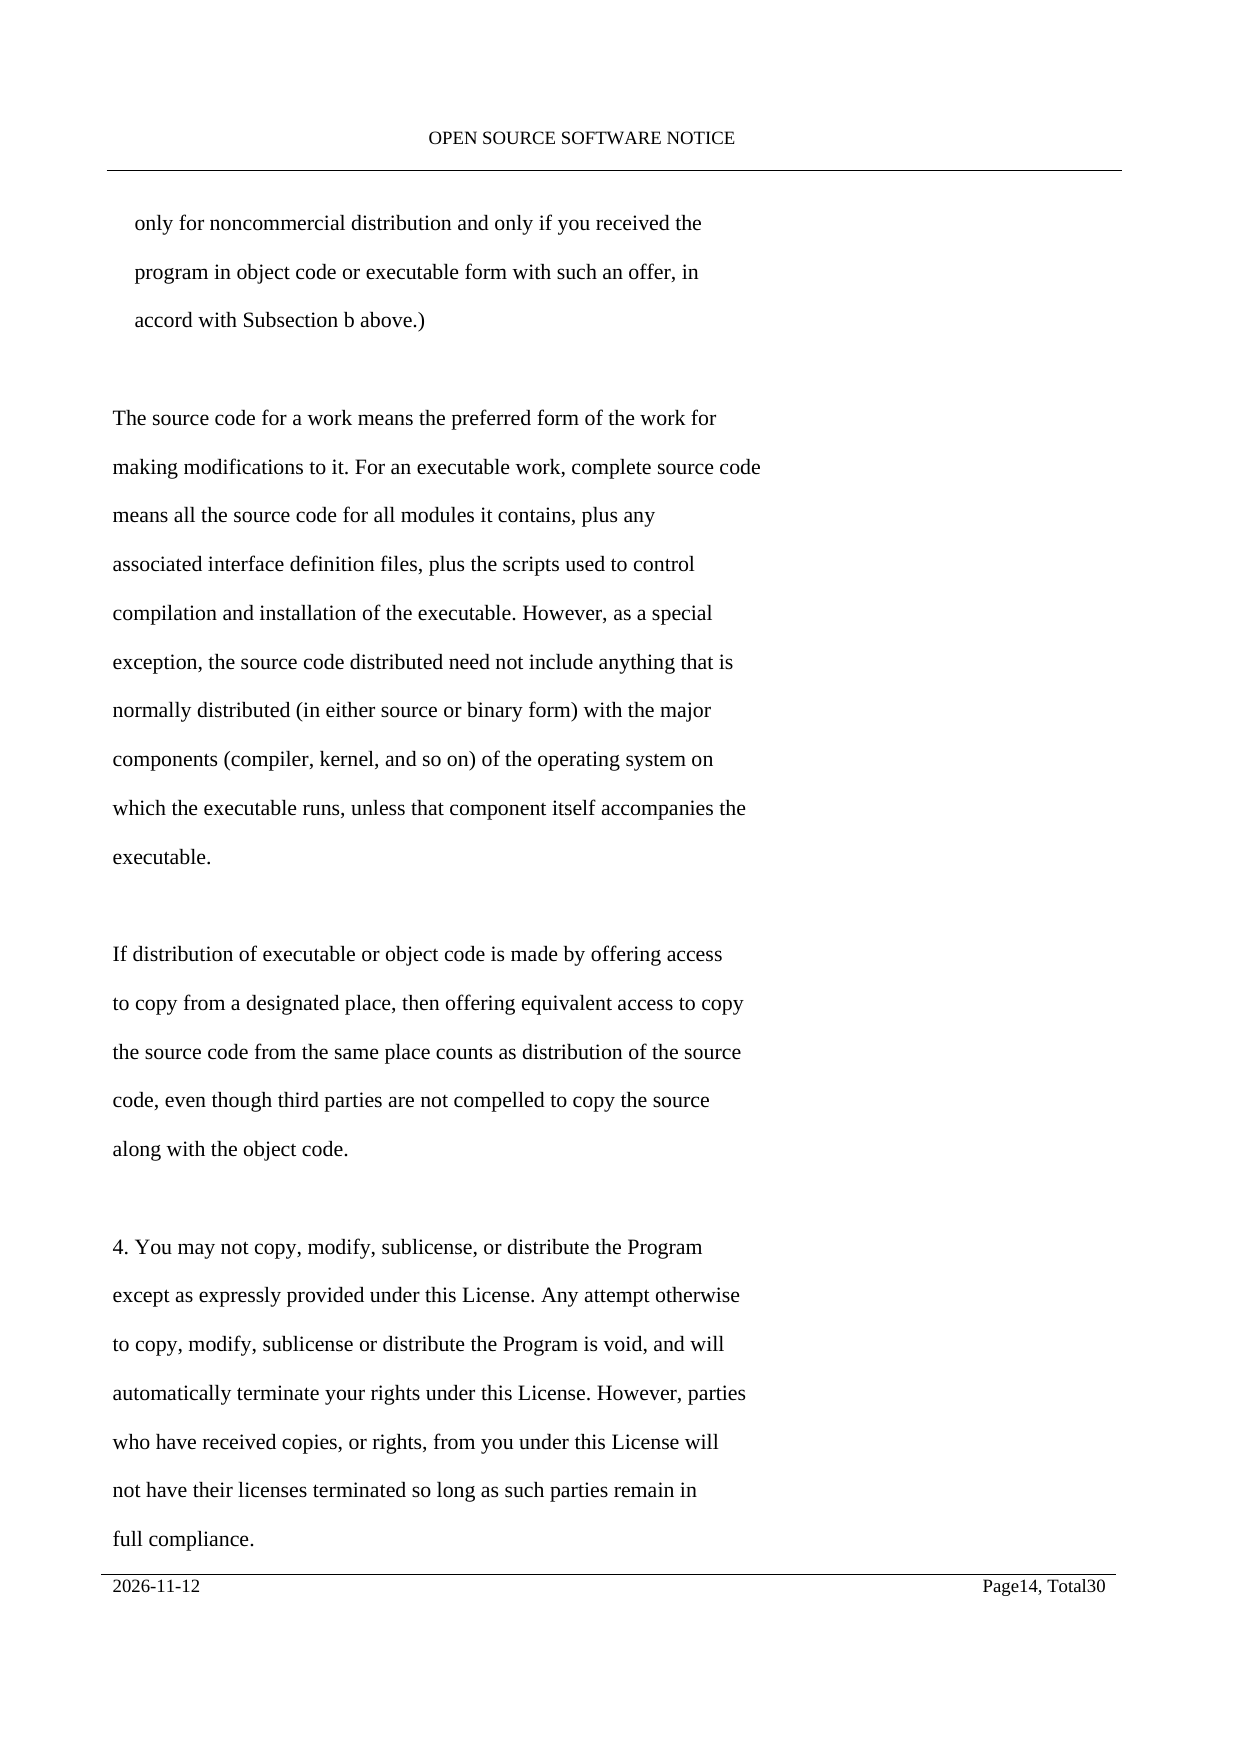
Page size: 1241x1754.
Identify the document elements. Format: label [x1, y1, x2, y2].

text [112, 206, 1128, 1555]
